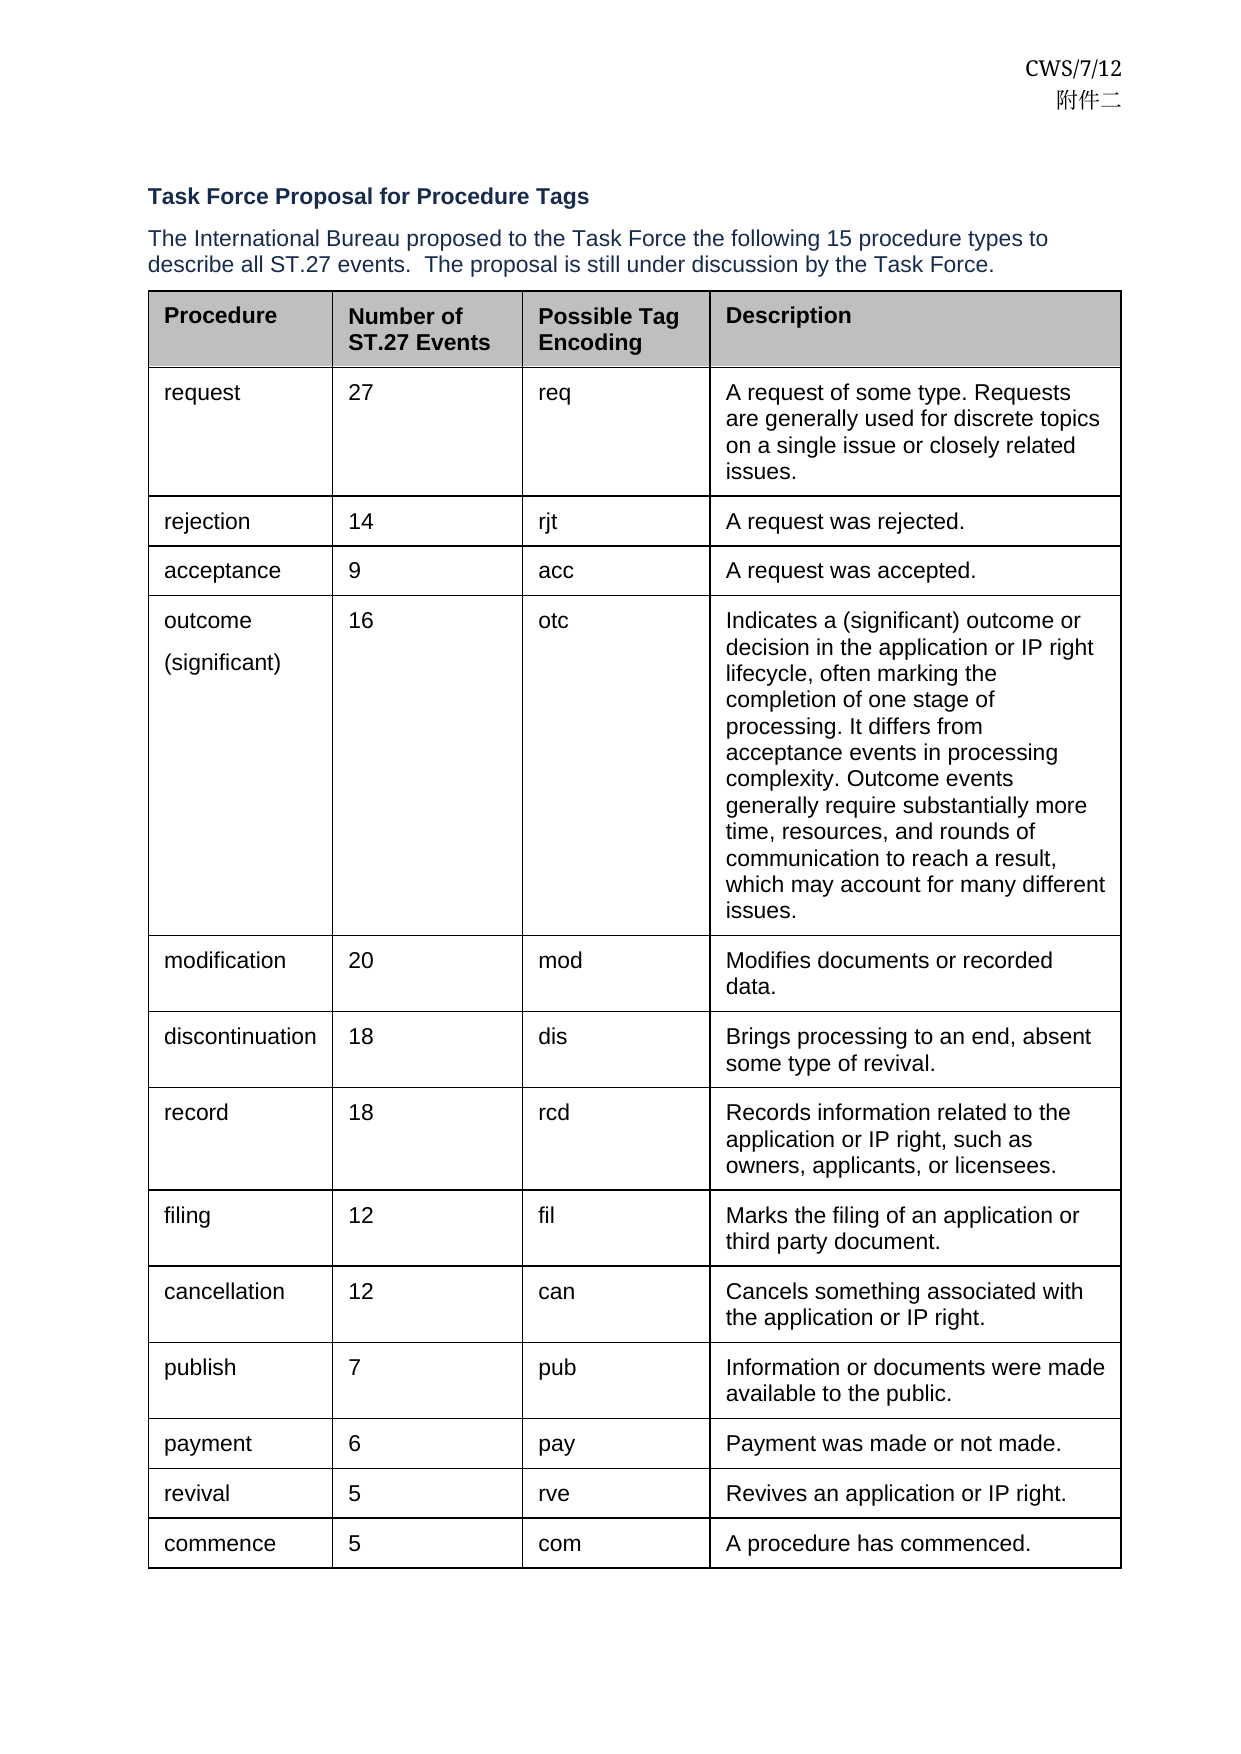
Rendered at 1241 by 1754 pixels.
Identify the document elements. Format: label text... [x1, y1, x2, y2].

table_cell mod [523, 936, 709, 1011]
table_cell req [523, 368, 709, 495]
table_cell 9 [333, 547, 522, 595]
table_cell request [149, 368, 332, 495]
table_cell A procedure has commenced. [711, 1519, 1120, 1567]
table_cell Indicates a (significant) outcome or decision in the application or IP right lifecycle, often marking the completion of one stage of processing. It differs from acceptance events in processing complexity. Outcome events generally require substantially more time, resources, and rounds of communication to reach a result, which may account for many different issues. [711, 596, 1120, 934]
table_header Procedure [149, 292, 332, 366]
table_cell 18 [333, 1012, 522, 1087]
table_cell pay [523, 1419, 709, 1467]
table_cell com [523, 1519, 709, 1567]
table_cell 6 [333, 1419, 522, 1467]
table_cell 16 [333, 596, 522, 934]
table_cell outcome (significant) [149, 596, 332, 934]
table_cell Cancels something associated with the application or IP right. [711, 1267, 1120, 1342]
table_cell commence [149, 1519, 332, 1567]
table_cell publish [149, 1343, 332, 1418]
table_cell fil [523, 1191, 709, 1265]
table_cell Brings processing to an end, absent some type of revival. [711, 1012, 1120, 1087]
table_header Number of ST.27 Events [333, 292, 522, 366]
table_cell 12 [333, 1267, 522, 1342]
table_cell rcd [523, 1088, 709, 1189]
table_cell discontinuation [149, 1012, 332, 1087]
table_cell acceptance [149, 547, 332, 595]
table_cell rjt [523, 497, 709, 545]
table_cell Payment was made or not made. [711, 1419, 1120, 1467]
table_cell rve [523, 1469, 709, 1517]
table_cell A request was accepted. [711, 547, 1120, 595]
table_cell can [523, 1267, 709, 1342]
table_cell 7 [333, 1343, 522, 1418]
table_cell rejection [149, 497, 332, 545]
table_cell 18 [333, 1088, 522, 1189]
table_header Possible Tag Encoding [523, 292, 709, 366]
table_cell 20 [333, 936, 522, 1011]
table_cell 5 [333, 1469, 522, 1517]
table_header Description [711, 292, 1120, 366]
table_cell payment [149, 1419, 332, 1467]
table_cell Modifies documents or recorded data. [711, 936, 1120, 1011]
table_cell Records information related to the application or IP right, such as owners, applicants, or licensees. [711, 1088, 1120, 1189]
table_cell dis [523, 1012, 709, 1087]
table_cell otc [523, 596, 709, 934]
table_cell 12 [333, 1191, 522, 1265]
table_cell 27 [333, 368, 522, 495]
table_cell 14 [333, 497, 522, 545]
table_cell cancellation [149, 1267, 332, 1342]
table_cell modification [149, 936, 332, 1011]
table_cell A request was rejected. [711, 497, 1120, 545]
text Task Force Proposal for Procedure Tags [148, 183, 1122, 209]
table_cell revival [149, 1469, 332, 1517]
table_cell acc [523, 547, 709, 595]
table_cell pub [523, 1343, 709, 1418]
table_cell filing [149, 1191, 332, 1265]
table_cell A request of some type. Requests are generally used for discrete topics on a single issue or closely related issues. [711, 368, 1120, 495]
table_cell Information or documents were made available to the public. [711, 1343, 1120, 1418]
table_cell record [149, 1088, 332, 1189]
table_cell 5 [333, 1519, 522, 1567]
table_cell Revives an application or IP right. [711, 1469, 1120, 1517]
text The International Bureau proposed to the Task Force the following 15 procedure types to describe all ST.27 events. The proposal is still under discussion by the Task Force. [148, 225, 1122, 277]
table_cell Marks the filing of an application or third party document. [711, 1191, 1120, 1265]
